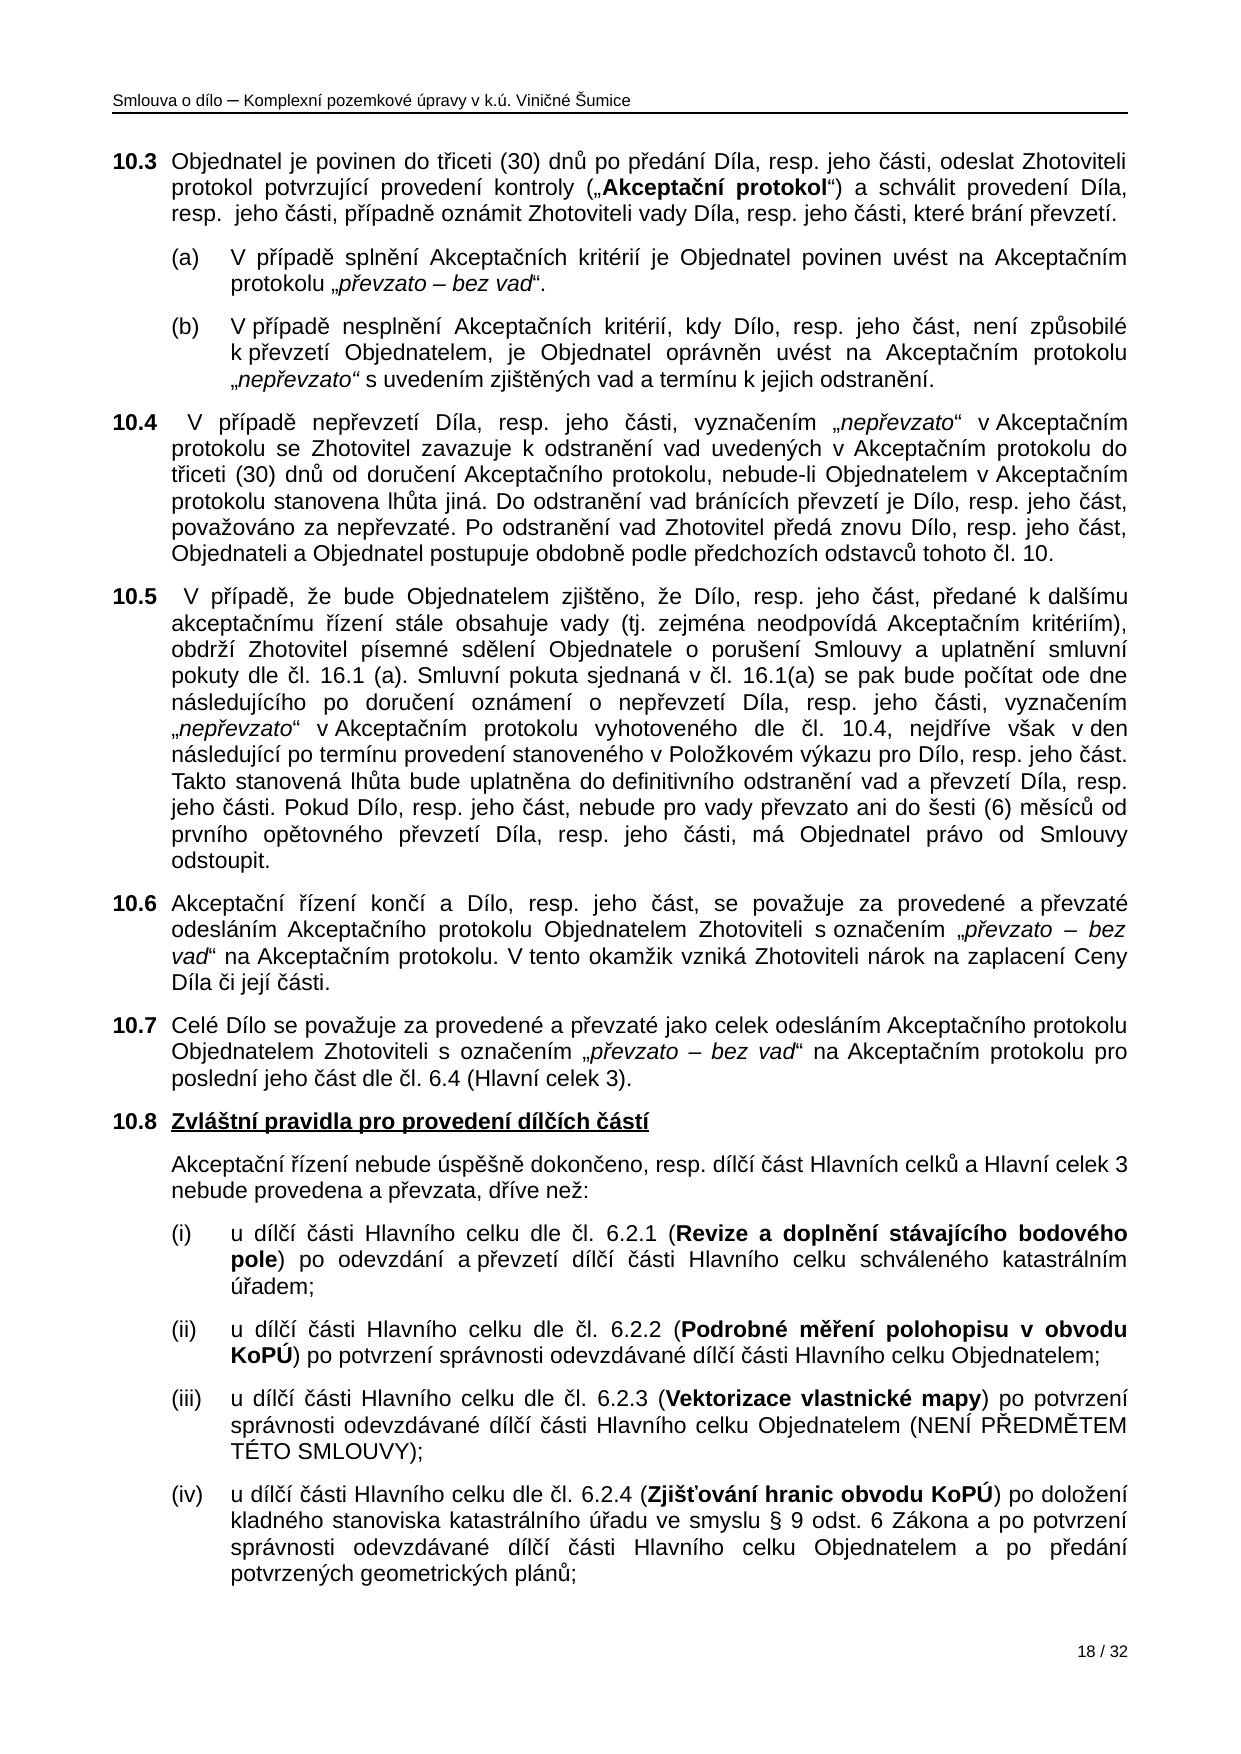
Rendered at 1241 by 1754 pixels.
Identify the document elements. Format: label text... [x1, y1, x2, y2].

list V případě splnění Akceptačních kritérií je Objednatel povinen uvést na Akceptačním protokolu „převzato – bez vad“. [171, 243, 1128, 296]
text V případě nepřevzetí Díla, resp. jeho části, vyznačením „nepřevzato“ v Akceptačním protokolu se Zhotovitel zavazuje k odstranění vad uvedených v Akceptačním protokolu do třiceti (30) dnů od doručení Akceptačního protokolu, nebude-li Objednatelem v Akceptačním protokolu stanovena lhůta jiná. Do odstranění vad bránících převzetí je Dílo, resp. jeho část, považováno za nepřevzaté. Po odstranění vad Zhotovitel předá znovu Dílo, resp. jeho část, Objednateli a Objednatel postupuje obdobně podle předchozích odstavců tohoto čl. 10. [112, 408, 1128, 567]
text Objednatel je povinen do třiceti (30) dnů po předání Díla, resp. jeho části, odeslat Zhotoviteli protokol potvrzující provedení kontroly („Akceptační protokol“) a schválit provedení Díla, resp. jeho části, případně oznámit Zhotoviteli vady Díla, resp. jeho části, které brání převzetí. [112, 148, 1128, 227]
list Akceptační řízení nebude úspěšně dokončeno, resp. dílčí část Hlavních celků a Hlavní celek 3 nebude provedena a převzata, dříve než: [171, 1151, 1128, 1203]
text Zvláštní pravidla pro provedení dílčích částí [112, 1108, 1128, 1134]
text Akceptační řízení končí a Dílo, resp. jeho část, se považuje za provedené a převzaté odesláním Akceptačního protokolu Objednatelem Zhotoviteli s označením „převzato – bez vad“ na Akceptačním protokolu. V tento okamžik vzniká Zhotoviteli nárok na zaplacení Ceny Díla či její části. [112, 890, 1128, 995]
list V případě nesplnění Akceptačních kritérií, kdy Dílo, resp. jeho část, není způsobilé k převzetí Objednatelem, je Objednatel oprávněn uvést na Akceptačním protokolu „nepřevzato“ s uvedením zjištěných vad a termínu k jejich odstranění. [171, 313, 1128, 392]
list u dílčí části Hlavního celku dle čl. 6.2.2 (Podrobné měření polohopisu v obvodu KoPÚ) po potvrzení správnosti odevzdávané dílčí části Hlavního celku Objednatelem; [171, 1316, 1128, 1368]
list u dílčí části Hlavního celku dle čl. 6.2.4 (Zjišťování hranic obvodu KoPÚ) po doložení kladného stanoviska katastrálního úřadu ve smyslu § 9 odst. 6 Zákona a po potvrzení správnosti odevzdávané dílčí části Hlavního celku Objednatelem a po předání potvrzených geometrických plánů; [171, 1481, 1128, 1586]
text Celé Dílo se považuje za provedené a převzaté jako celek odesláním Akceptačního protokolu Objednatelem Zhotoviteli s označením „převzato – bez vad“ na Akceptačním protokolu pro poslední jeho část dle čl. 6.4 (Hlavní celek 3). [112, 1012, 1128, 1091]
text V případě, že bude Objednatelem zjištěno, že Dílo, resp. jeho část, předané k dalšímu akceptačnímu řízení stále obsahuje vady (tj. zejména neodpovídá Akceptačním kritériím), obdrží Zhotovitel písemné sdělení Objednatele o porušení Smlouvy a uplatnění smluvní pokuty dle čl. 16.1 (a). Smluvní pokuta sjednaná v čl. 16.1(a) se pak bude počítat ode dne následujícího po doručení oznámení o nepřevzetí Díla, resp. jeho části, vyznačením „nepřevzato“ v Akceptačním protokolu vyhotoveného dle čl. 10.4, nejdříve však v den následující po termínu provedení stanoveného v Položkovém výkazu pro Dílo, resp. jeho část. Takto stanovená lhůta bude uplatněna do definitivního odstranění vad a převzetí Díla, resp. jeho části. Pokud Dílo, resp. jeho část, nebude pro vady převzato ani do šesti (6) měsíců od prvního opětovného převzetí Díla, resp. jeho části, má Objednatel právo od Smlouvy odstoupit. [112, 583, 1128, 873]
list u dílčí části Hlavního celku dle čl. 6.2.3 (Vektorizace vlastnické mapy) po potvrzení správnosti odevzdávané dílčí části Hlavního celku Objednatelem (NENÍ PŘEDMĚTEM TÉTO SMLOUVY); [171, 1385, 1128, 1464]
list u dílčí části Hlavního celku dle čl. 6.2.1 (Revize a doplnění stávajícího bodového pole) po odevzdání a převzetí dílčí části Hlavního celku schváleného katastrálním úřadem; [171, 1220, 1128, 1299]
